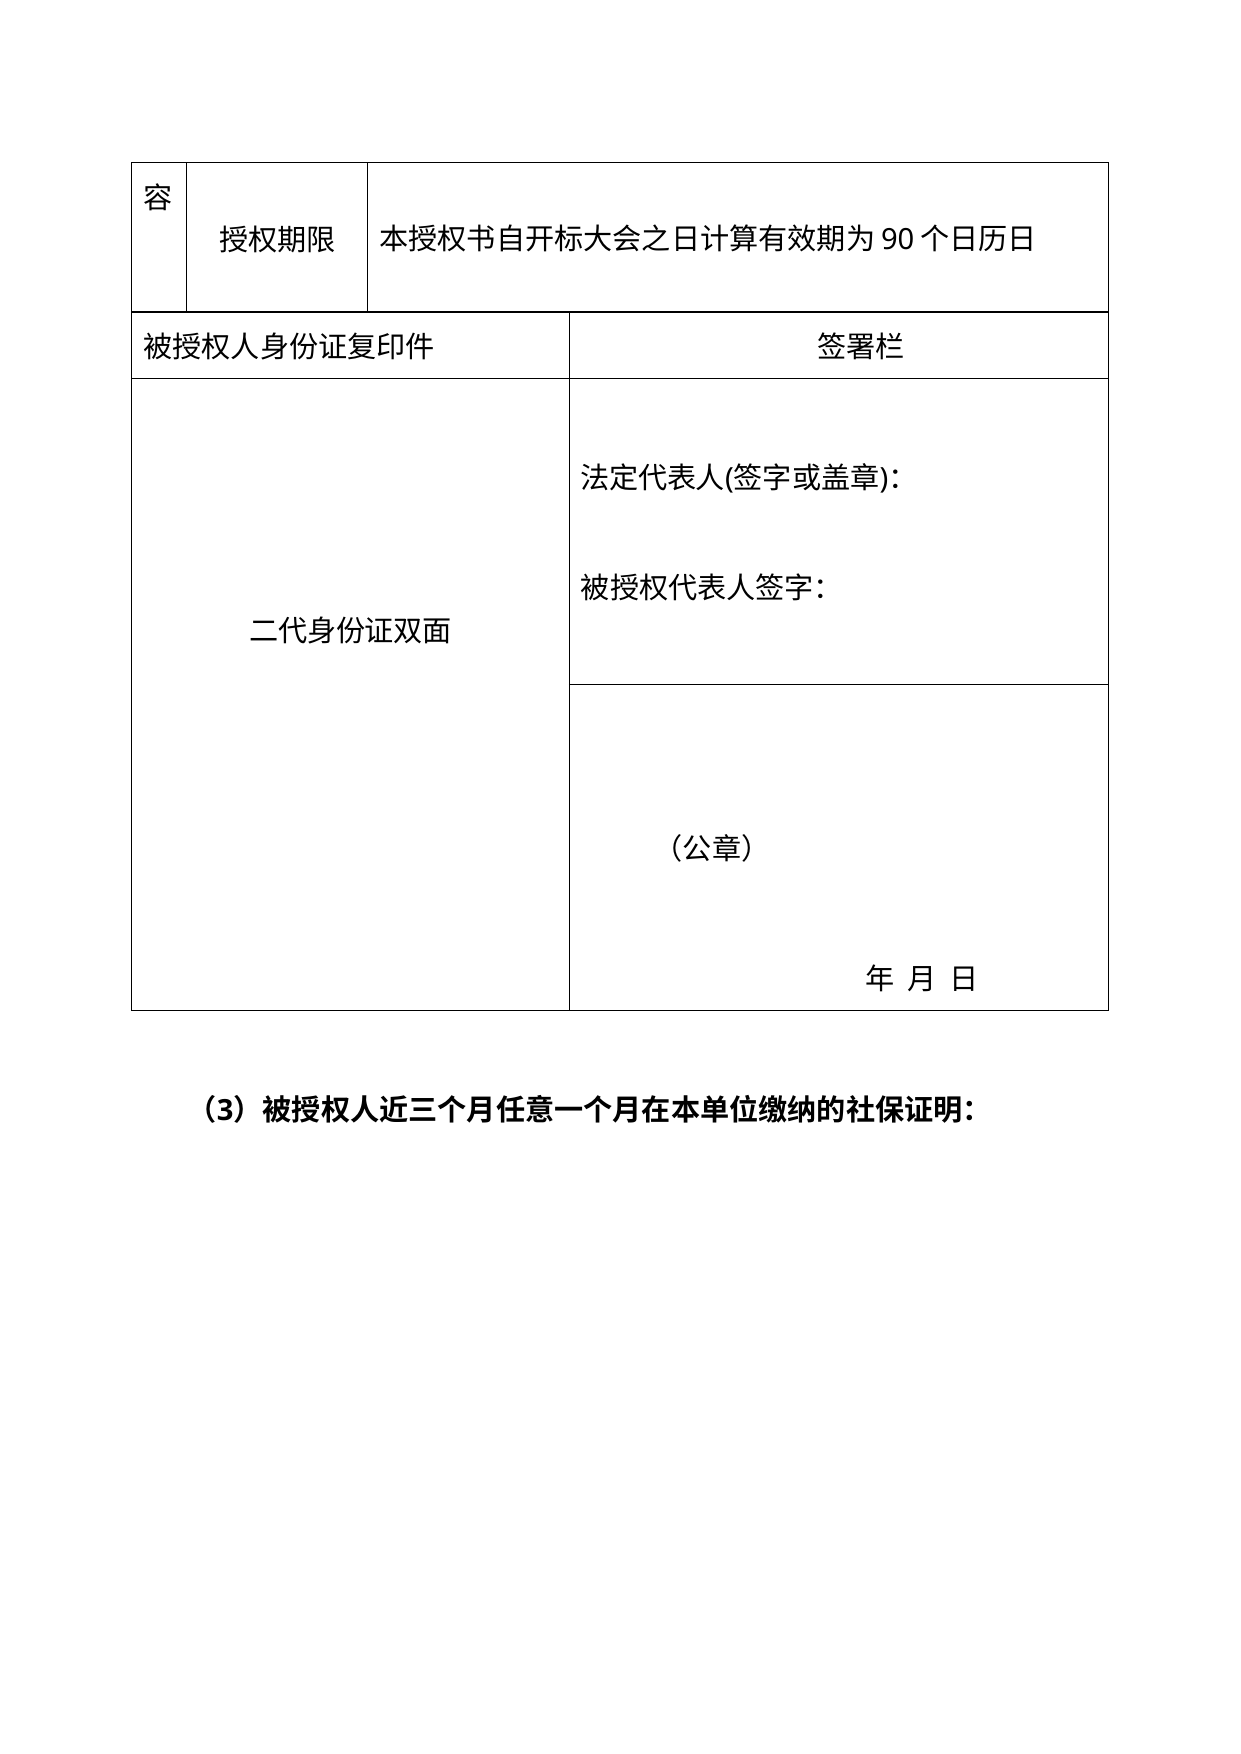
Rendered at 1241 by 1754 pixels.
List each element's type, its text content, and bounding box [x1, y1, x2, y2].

table_cell 授权期限 [187, 163, 367, 311]
table_cell 二代身份证双面 [132, 379, 569, 1009]
table_cell 被授权人身份证复印件 [132, 313, 569, 377]
table_cell 法定代表人(签字或盖章)： 被授权代表人签字： [570, 379, 1108, 683]
table_cell 本授权书自开标大会之日计算有效期为90个日历日 [368, 163, 1108, 311]
table_cell （公章） 年 月 日 [570, 685, 1108, 1009]
list 被授权人近三个月任意一个月在本单位缴纳的社保证明： [187, 1076, 1053, 1141]
table_cell 签署栏 [570, 313, 1108, 377]
